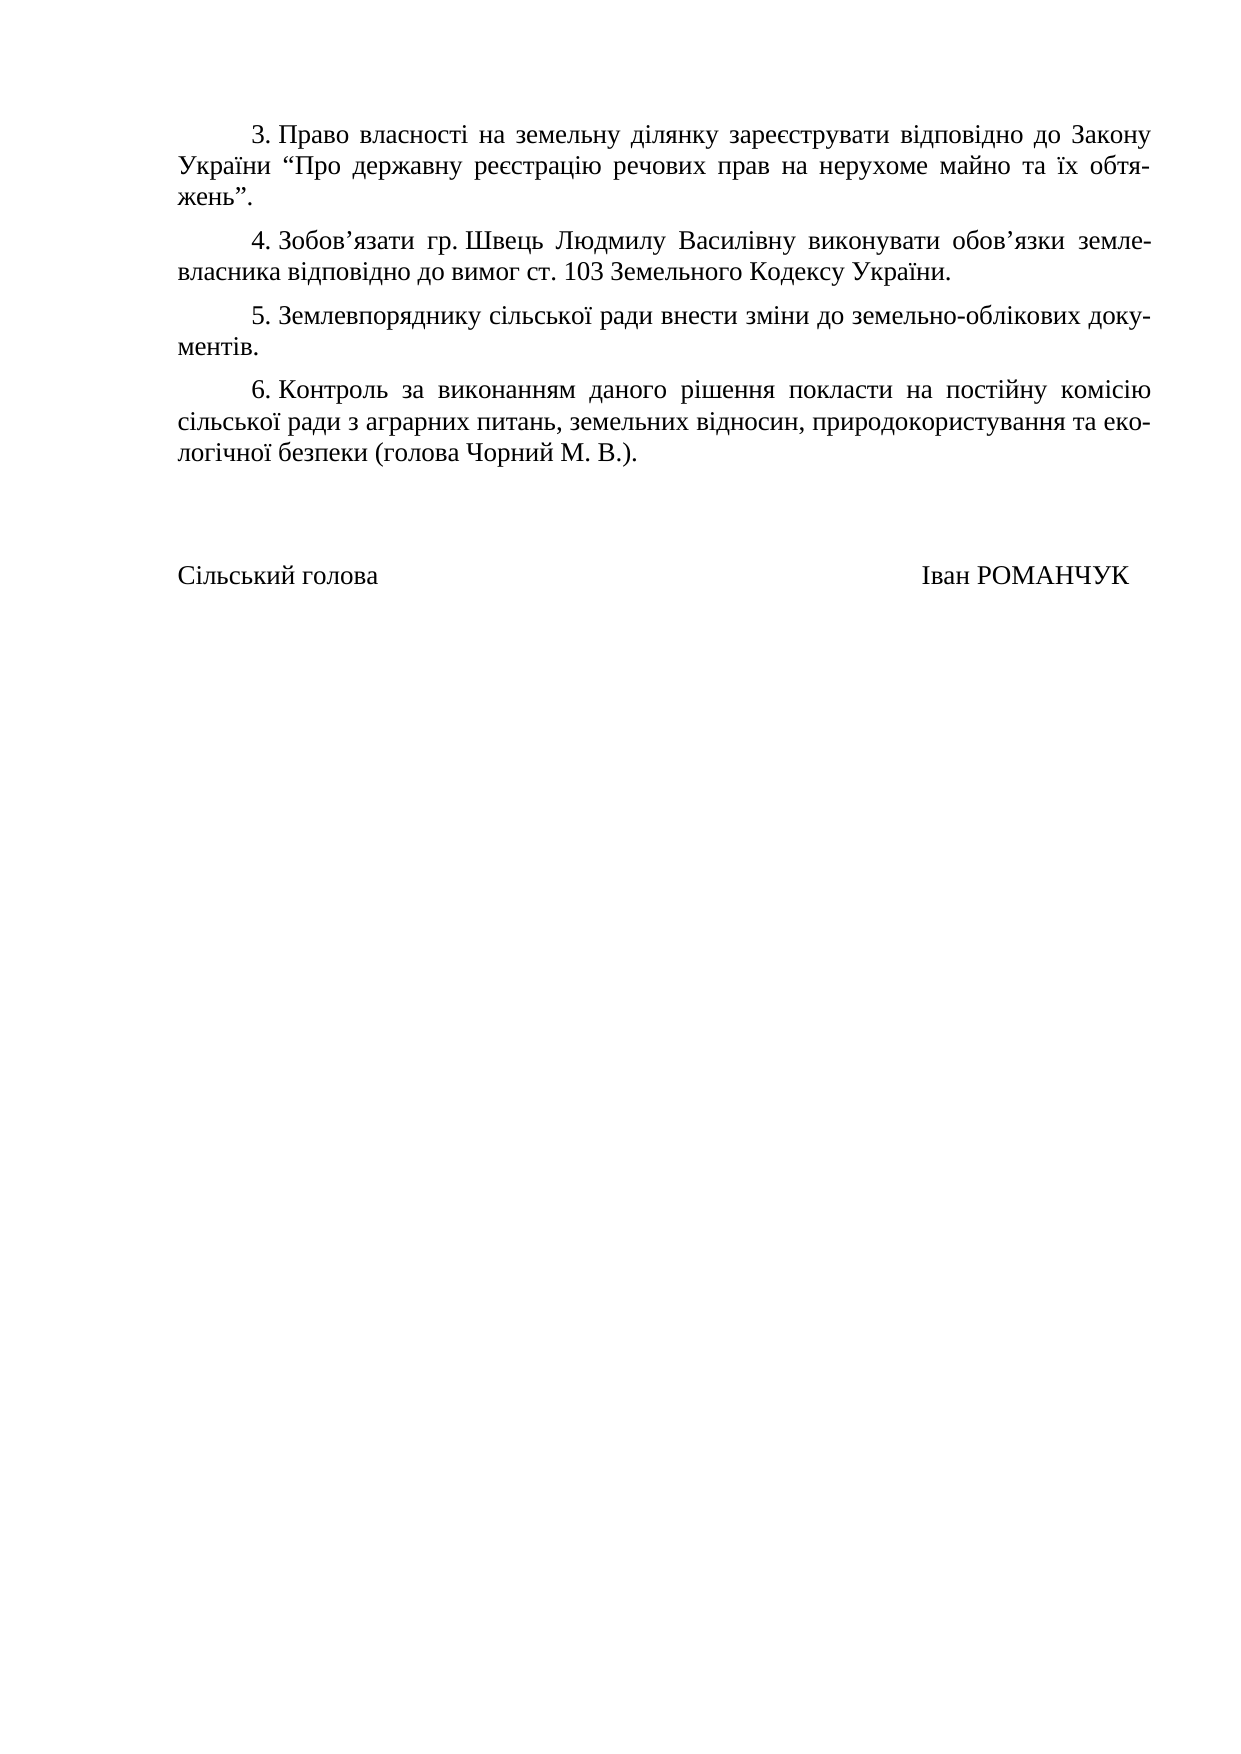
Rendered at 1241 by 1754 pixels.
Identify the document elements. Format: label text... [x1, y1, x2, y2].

text 5. Землевпоряднику сільської ради внести зміни до земельно-облікових доку-ментів. [177, 299, 1152, 361]
text 4. Зобов’язати гр. Швець Людмилу Василівну виконувати обов’язки земле-власника відповідно до вимог ст. 103 Земельного Кодексу України. [177, 224, 1152, 286]
text Сільський голова Іван РОМАНЧУК [177, 559, 1152, 590]
text 6. Контроль за виконанням даного рішення покласти на постійну комісію сільської ради з аграрних питань, земельних відносин, природокористування та еко-логічної безпеки (голова Чорний М. В.). [177, 374, 1152, 467]
text 3. Право власності на земельну ділянку зареєструвати відповідно до Закону України “Про державну реєстрацію речових прав на нерухоме майно та їх обтя-жень”. [177, 118, 1152, 212]
